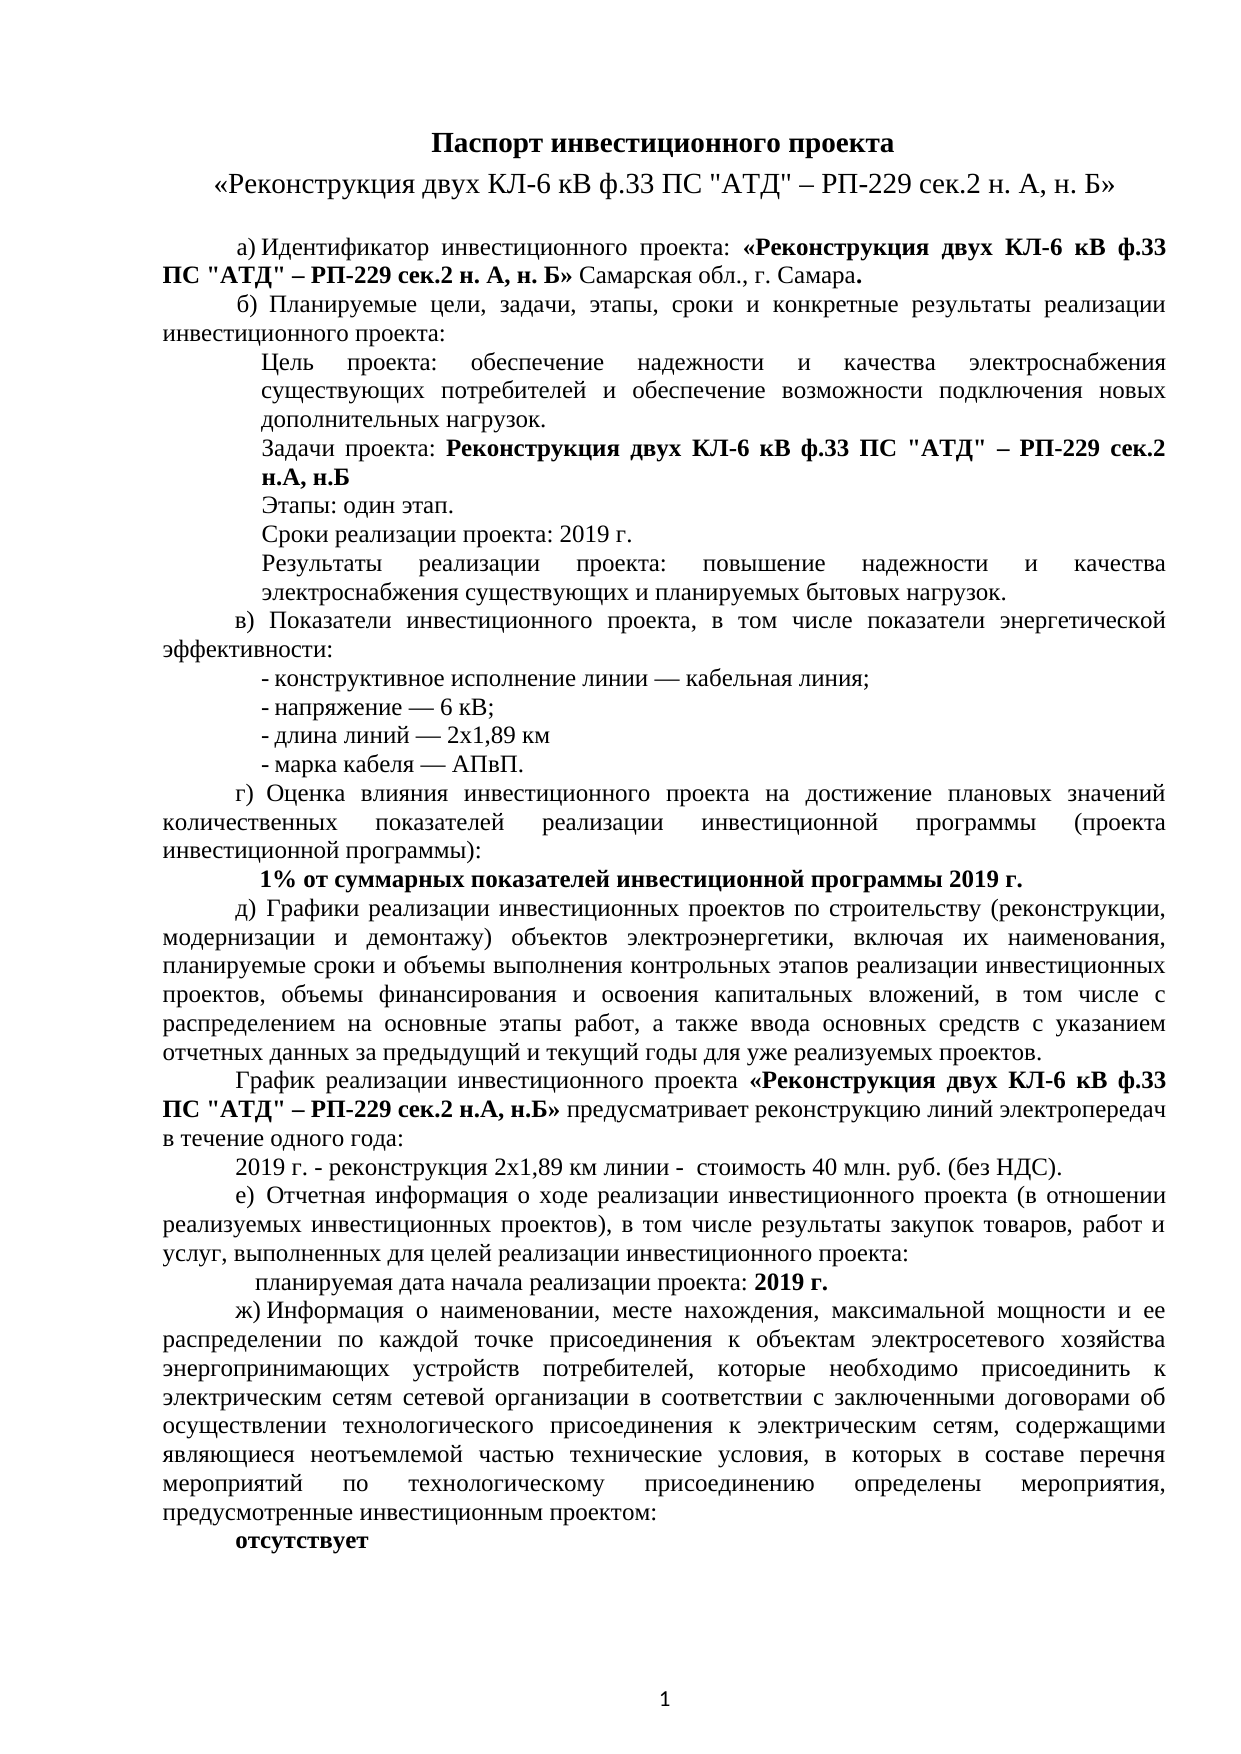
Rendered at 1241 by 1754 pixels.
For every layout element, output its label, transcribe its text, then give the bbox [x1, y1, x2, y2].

text планируемая дата начала реализации проекта: 2019 г. [255, 1267, 1167, 1296]
text «Реконструкция двух КЛ-6 кВ ф.33 ПС "АТД" – РП-229 сек.2 н. А, н. Б» [162, 167, 1167, 200]
text е) Отчетная информация о ходе реализации инвестиционного проекта (в отношении реализуемых инвестиционных проектов), в том числе результаты закупок товаров, работ и услуг, выполненных для целей реализации инвестиционного проекта: [162, 1181, 1167, 1267]
text Цель проекта: обеспечение надежности и качества электроснабжения существующих потребителей и обеспечение возможности подключения новых дополнительных нагрузок. [261, 347, 1167, 433]
text Сроки реализации проекта: 2019 г. [261, 519, 1167, 548]
list марка кабеля — АПвП. [261, 749, 1167, 778]
text Этапы: один этап. [261, 491, 1167, 519]
text Результаты реализации проекта: повышение надежности и качества электроснабжения существующих и планируемых бытовых нагрузок. [261, 548, 1167, 606]
text в) Показатели инвестиционного проекта, в том числе показатели энергетической эффективности: [162, 606, 1167, 663]
text График реализации инвестиционного проекта «Реконструкция двух КЛ-6 кВ ф.33 ПС "АТД" – РП-229 сек.2 н.А, н.Б» предусматривает реконструкцию линий электропередач в течение одного года: [162, 1066, 1167, 1152]
text д) Графики реализации инвестиционных проектов по строительству (реконструкции, модернизации и демонтажу) объектов электроэнергетики, включая их наименования, планируемые сроки и объемы выполнения контрольных этапов реализации инвестиционных проектов, объемы финансирования и освоения капитальных вложений, в том числе с распределением на основные этапы работ, а также ввода основных средств с указанием отчетных данных за предыдущий и текущий годы для уже реализуемых проектов. [162, 893, 1167, 1066]
text г) Оценка влияния инвестиционного проекта на достижение плановых значений количественных показателей реализации инвестиционной программы (проекта инвестиционной программы): [162, 778, 1167, 864]
list напряжение — 6 кВ; [261, 692, 1167, 721]
text б) Планируемые цели, задачи, этапы, сроки и конкретные результаты реализации инвестиционного проекта: [162, 289, 1167, 347]
text Паспорт инвестиционного проекта [431, 126, 1167, 159]
text ж) Информация о наименовании, месте нахождения, максимальной мощности и ее распределении по каждой точке присоединения к объектам электросетевого хозяйства энергопринимающих устройств потребителей, которые необходимо присоединить к электрическим сетям сетевой организации в соответствии с заключенными договорами об осуществлении технологического присоединения к электрическим сетям, содержащими являющиеся неотъемлемой частью технические условия, в которых в составе перечня мероприятий по технологическому присоединению определены мероприятия, предусмотренные инвестиционным проектом: [162, 1296, 1167, 1526]
text 1% от суммарных показателей инвестиционной программы 2019 г. [259, 864, 1167, 893]
list конструктивное исполнение линии — кабельная линия; [261, 663, 1167, 692]
text отсутствует [235, 1526, 1167, 1554]
text 2019 г. - реконструкция 2х1,89 км линии - стоимость 40 млн. руб. (без НДС). [162, 1152, 1167, 1181]
list длина линий — 2х1,89 км [261, 721, 1167, 749]
text Задачи проекта: Реконструкция двух КЛ-6 кВ ф.33 ПС "АТД" – РП-229 сек.2 н.А, н.Б [261, 433, 1167, 491]
text а) Идентификатор инвестиционного проекта: «Реконструкция двух КЛ-6 кВ ф.33 ПС "АТД" – РП-229 сек.2 н. А, н. Б» Самарская обл., г. Самара. [162, 232, 1167, 289]
